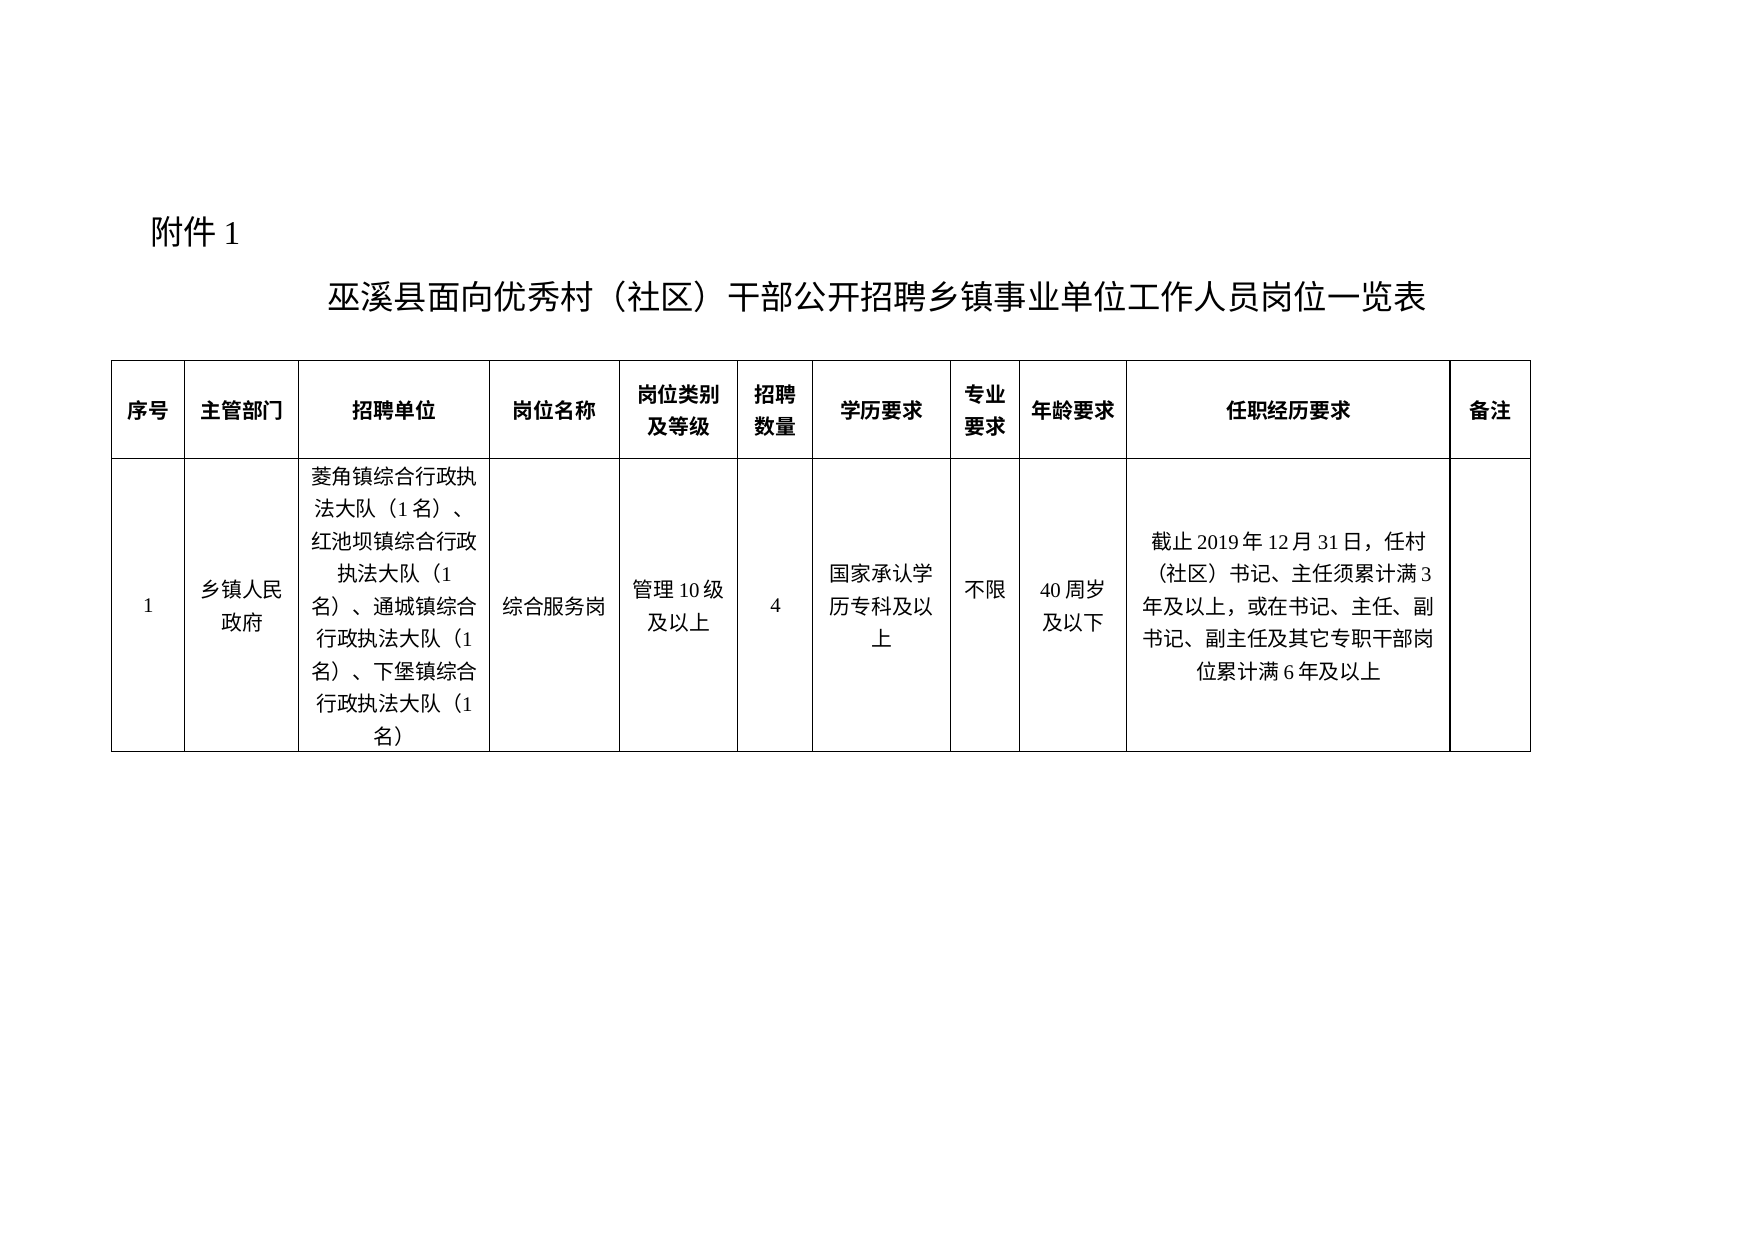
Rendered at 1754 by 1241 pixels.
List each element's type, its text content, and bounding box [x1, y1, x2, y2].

table_header 招聘单位 [299, 361, 489, 458]
table_cell 不限 [951, 459, 1019, 751]
table_cell 1 [112, 459, 184, 751]
table_cell 40周岁及以下 [1020, 459, 1126, 751]
table_header 序号 [112, 361, 184, 458]
text 巫溪县面向优秀村（社区）干部公开招聘乡镇事业单位工作人员岗位一览表 [150, 263, 1604, 328]
table_header 招聘 数量 [738, 361, 812, 458]
table_header 任职经历要求 [1127, 361, 1449, 458]
table_header 专业 要求 [951, 361, 1019, 458]
table_header 学历要求 [813, 361, 950, 458]
table_header 备注 [1451, 361, 1530, 458]
text 附件1 [150, 198, 1604, 263]
table_cell [1451, 459, 1530, 751]
table_cell 菱角镇综合行政执法大队（1名）、红池坝镇综合行政执法大队（1名）、通城镇综合行政执法大队（1名）、下堡镇综合行政执法大队（1名） [299, 459, 489, 751]
table_header 岗位类别及等级 [620, 361, 737, 458]
table_cell 国家承认学历专科及以上 [813, 459, 950, 751]
table_cell 截止2019年12月31日，任村（社区）书记、主任须累计满3年及以上，或在书记、主任、副书记、副主任及其它专职干部岗位累计满6年及以上 [1127, 459, 1449, 751]
table_header 岗位名称 [490, 361, 619, 458]
table_cell 管理10级及以上 [620, 459, 737, 751]
table_cell 综合服务岗 [490, 459, 619, 751]
table_cell 4 [738, 459, 812, 751]
table_header 主管部门 [185, 361, 298, 458]
table_header 年龄要求 [1020, 361, 1126, 458]
table_cell 乡镇人民政府 [185, 459, 298, 751]
